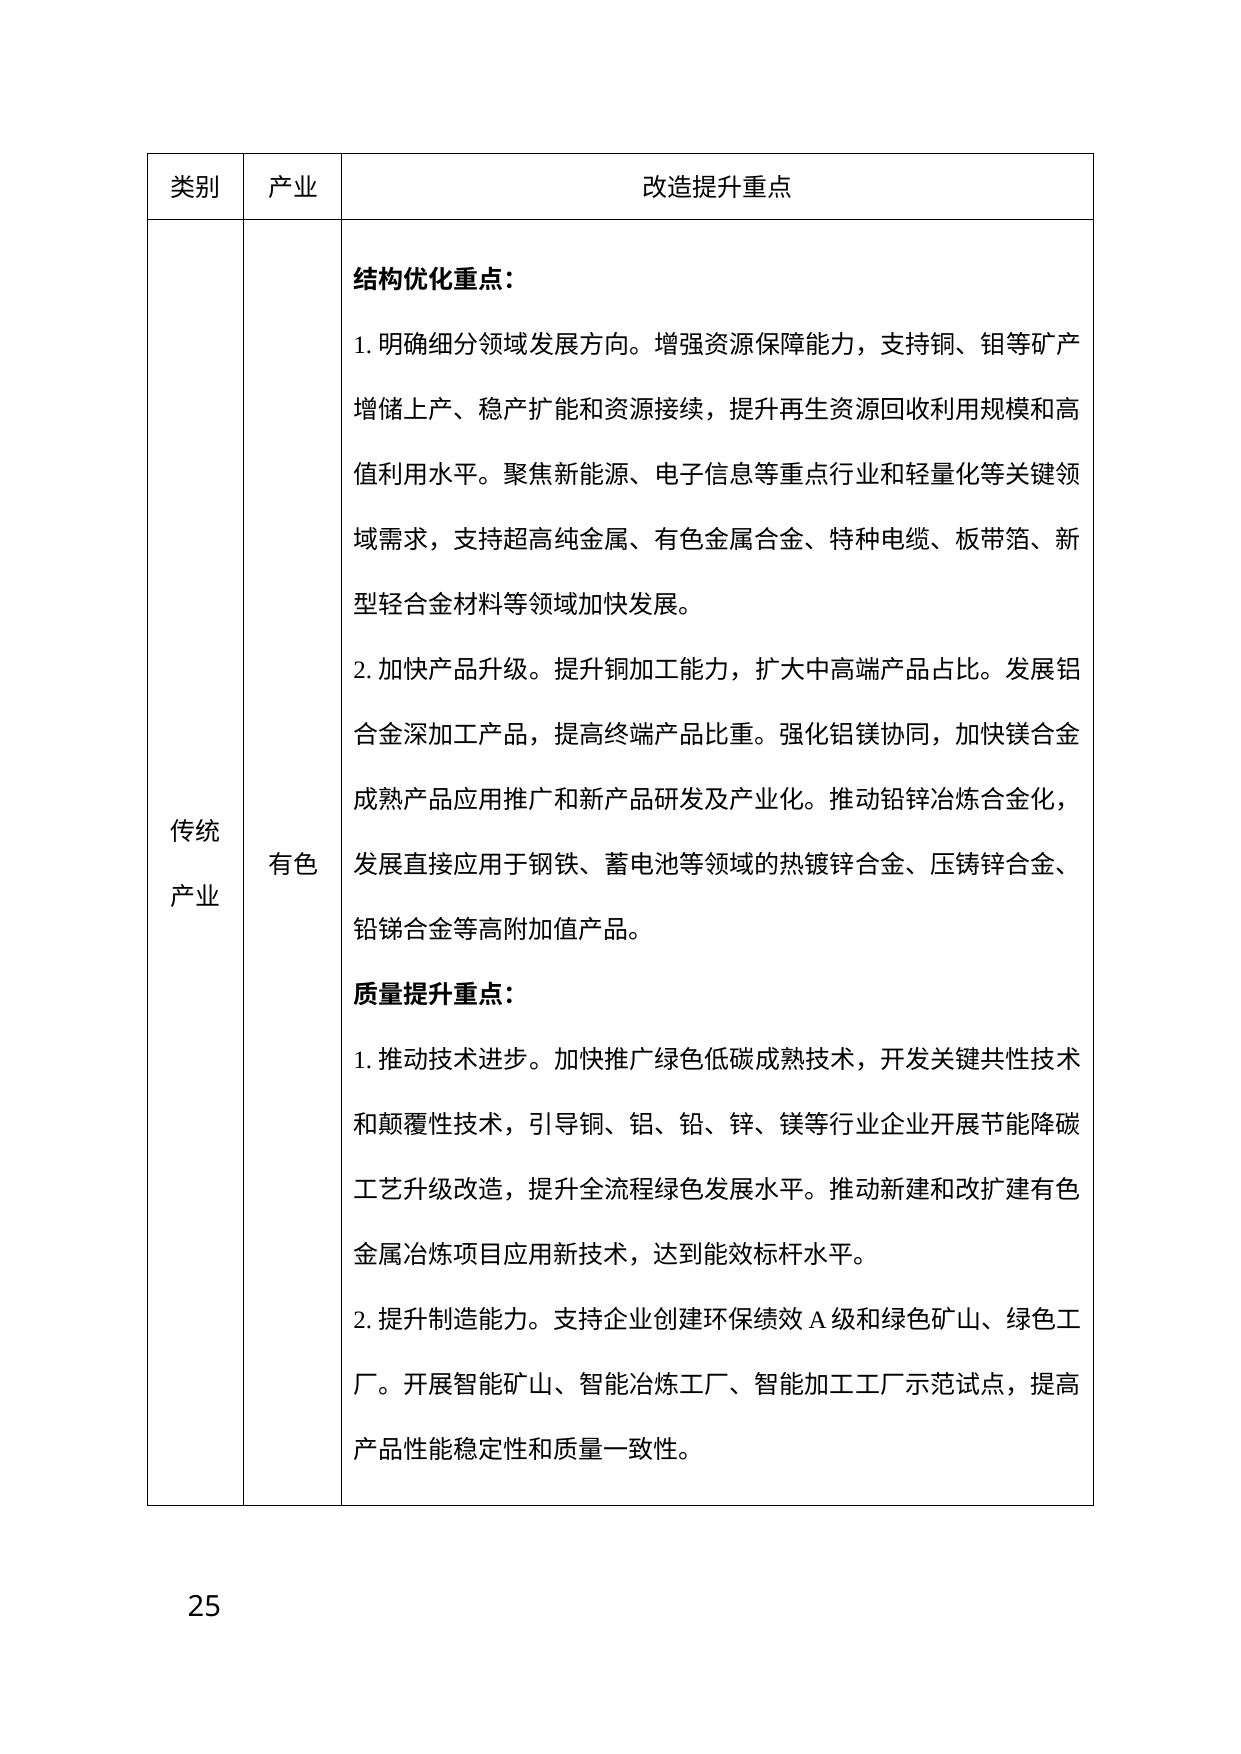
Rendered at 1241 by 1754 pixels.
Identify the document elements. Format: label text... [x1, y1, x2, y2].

table_cell 结构优化重点： 1. 明确细分领域发展方向。增强资源保障能力，支持铜、钼等矿产增储上产、稳产扩能和资源接续，提升再生资源回收利用规模和高值利用水平。聚焦新能源、电子信息等重点行业和轻量化等关键领域需求，支持超高纯金属、有色金属合金、特种电缆、板带箔、新型轻合金材料等领域加快发展。 2. 加快产品升级。提升铜加工能力，扩大中高端产品占比。发展铝合金深加工产品，提高终端产品比重。强化铝镁协同，加快镁合金成熟产品应用推广和新产品研发及产业化。推动铅锌冶炼合金化，发展直接应用于钢铁、蓄电池等领域的热镀锌合金、压铸锌合金、铅锑合金等高附加值产品。 质量提升重点： 1. 推动技术进步。加快推广绿色低碳成熟技术，开发关键共性技术和颠覆性技术，引导铜、铝、铅、锌、镁等行业企业开展节能降碳工艺升级改造，提升全流程绿色发展水平。推动新建和改扩建有色金属冶炼项目应用新技术，达到能效标杆水平。 2. 提升制造能力。支持企业创建环保绩效A级和绿色矿山、绿色工厂。开展智能矿山、智能冶炼工厂、智能加工工厂示范试点，提高产品性能稳定性和质量一致性。 [342, 220, 1093, 1505]
table_header 类别 [148, 154, 243, 218]
table_cell 传统产业 [148, 220, 243, 1505]
table_header 改造提升重点 [342, 154, 1093, 218]
table_cell 有色 [244, 220, 341, 1505]
table_header 产业 [244, 154, 341, 218]
